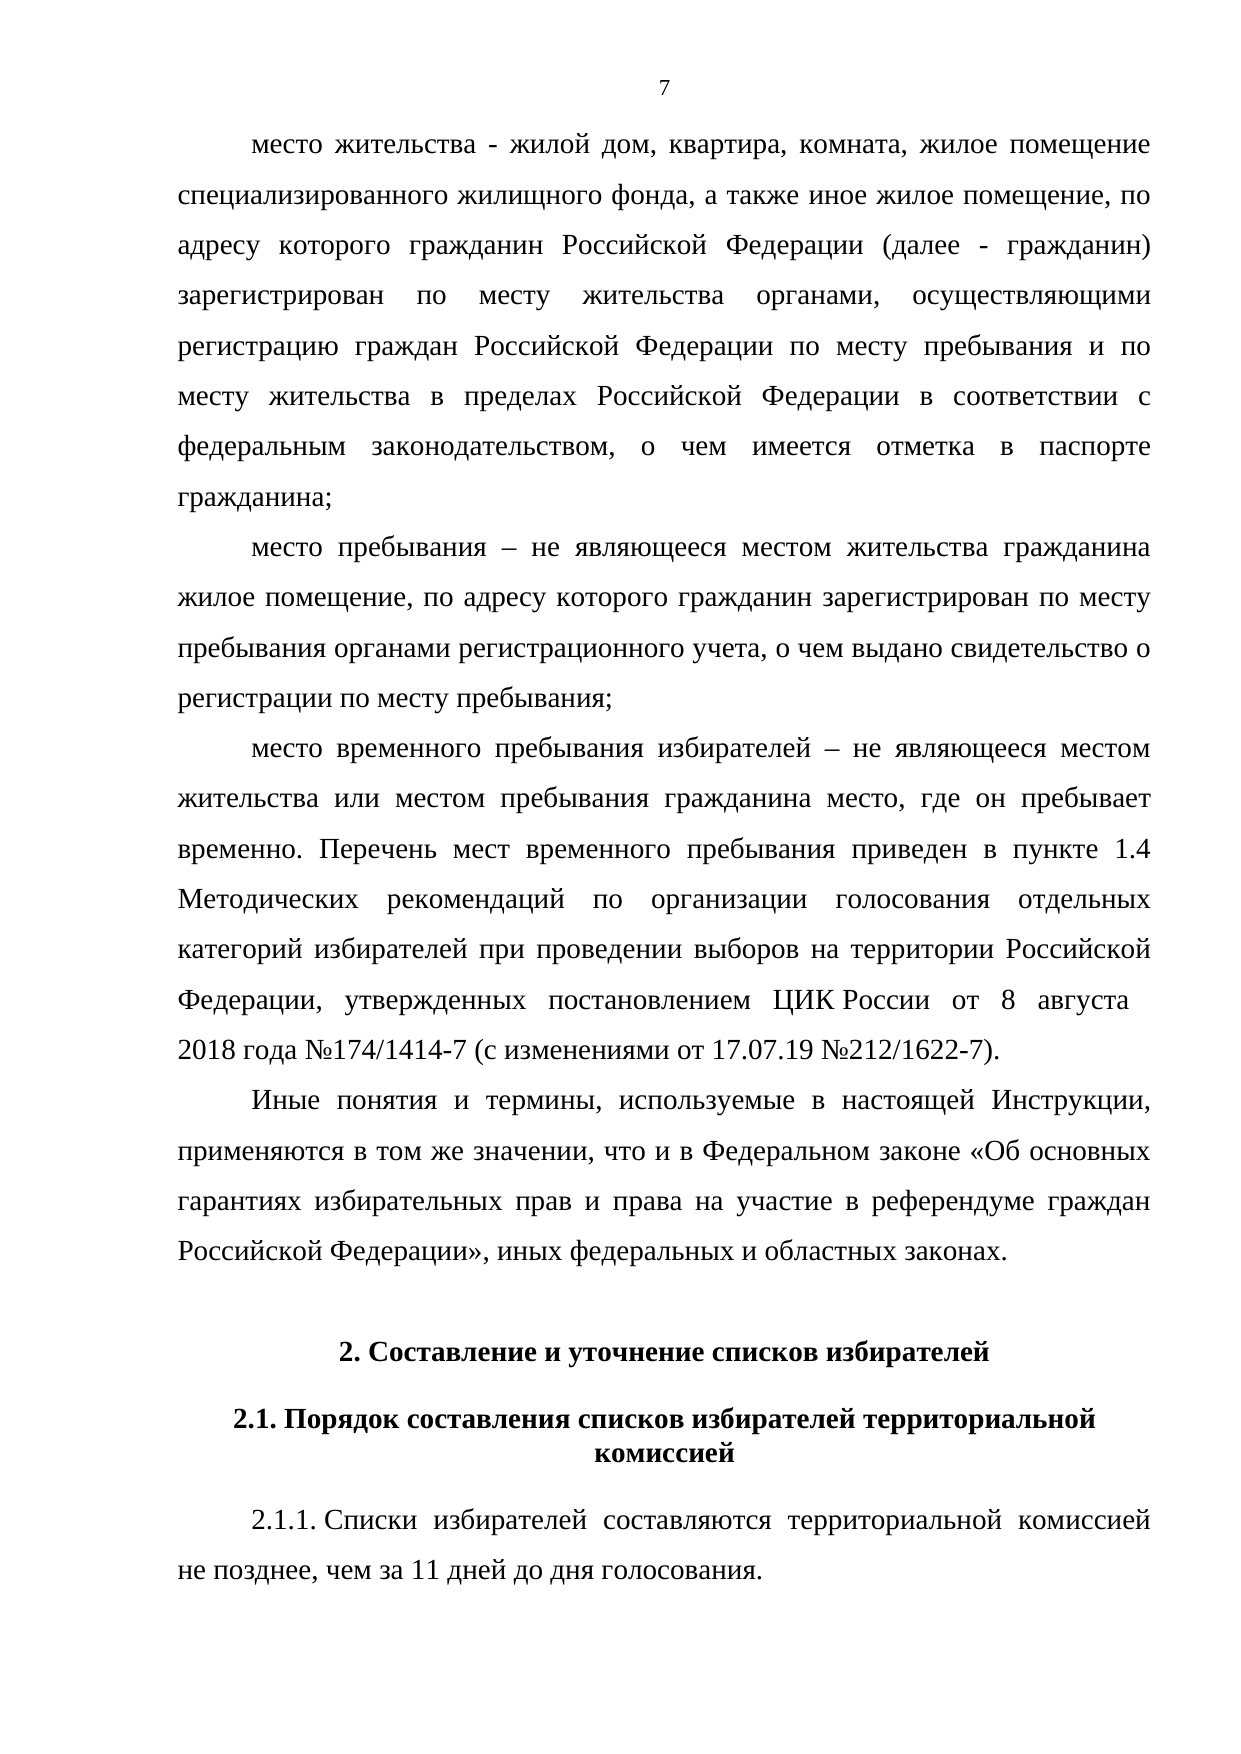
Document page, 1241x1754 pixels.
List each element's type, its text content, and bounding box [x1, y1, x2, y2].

text 2.1.1. Списки избирателей составляются территориальной комиссией не позднее, чем за 11 дней до дня голосования. [177, 1502, 1152, 1586]
text 2. Составление и уточнение списков избирателей [177, 1334, 1152, 1368]
text место временного пребывания избирателей – не являющееся местом жительства или местом пребывания гражданина место, где он пребывает временно. Перечень мест временного пребывания приведен в пункте 1.4 Методических рекомендаций по организации голосования отдельных категорий избирателей при проведении выборов на территории Российской Федерации, утвержденных постановлением ЦИК России от 8 августа 2018 года №174/1414-7 (с изменениями от 17.07.19 №212/1622-7). [177, 730, 1152, 1066]
text 2.1. Порядок составления списков избирателей территориальной комиссией [177, 1401, 1152, 1468]
text Иные понятия и термины, используемые в настоящей Инструкции, применяются в том же значении, что и в Федеральном законе «Об основных гарантиях избирательных прав и права на участие в референдуме граждан Российской Федерации», иных федеральных и областных законах. [177, 1082, 1152, 1267]
text место жительства - жилой дом, квартира, комната, жилое помещение специализированного жилищного фонда, а также иное жилое помещение, по адресу которого гражданин Российской Федерации (далее - гражданин) зарегистрирован по месту жительства органами, осуществляющими регистрацию граждан Российской Федерации по месту пребывания и по месту жительства в пределах Российской Федерации в соответствии с федеральным законодательством, о чем имеется отметка в паспорте гражданина; [177, 127, 1152, 512]
text место пребывания – не являющееся местом жительства гражданина жилое помещение, по адресу которого гражданин зарегистрирован по месту пребывания органами регистрационного учета, о чем выдано свидетельство о регистрации по месту пребывания; [177, 529, 1152, 713]
